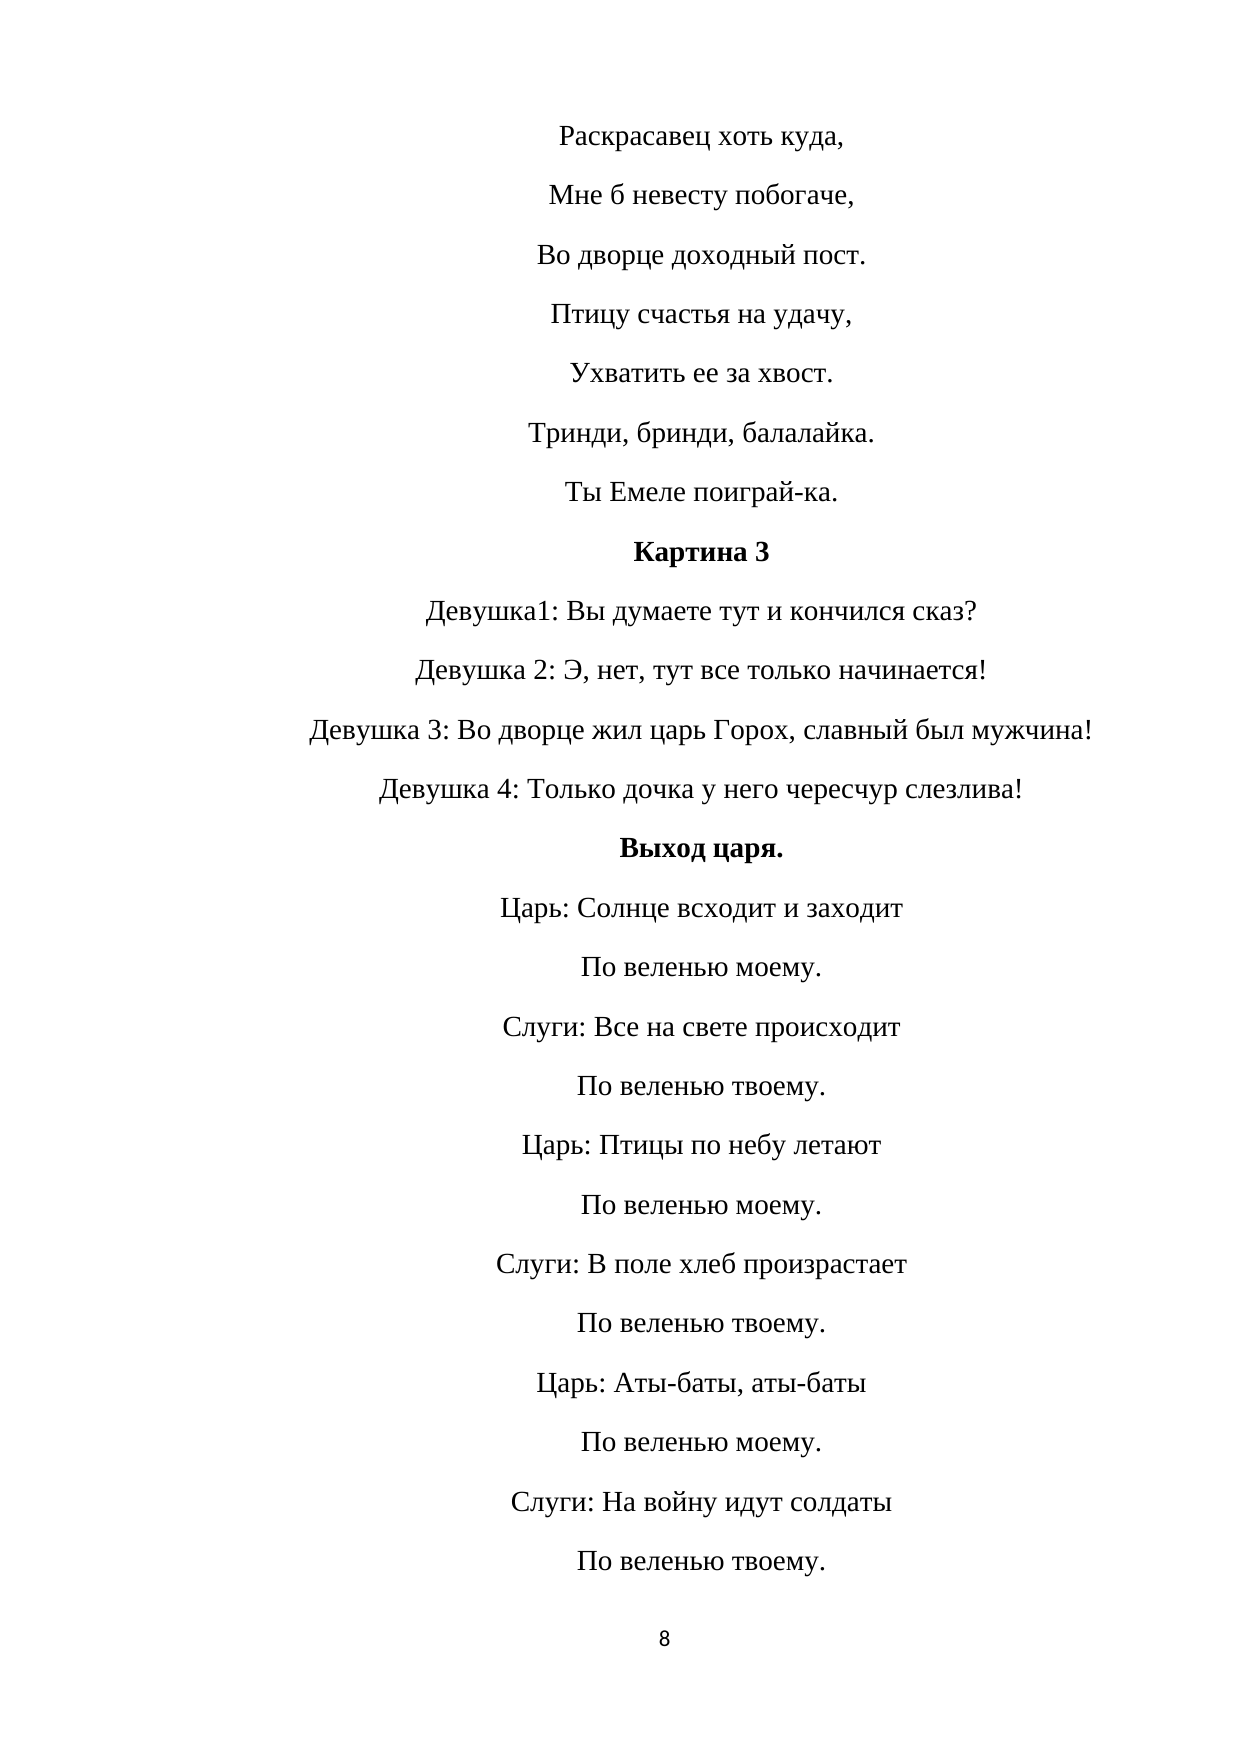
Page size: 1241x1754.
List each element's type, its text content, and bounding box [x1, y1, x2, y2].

text По веленью моему. [177, 1424, 1152, 1458]
text Слуги: На войну идут солдаты [177, 1484, 1152, 1517]
text Царь: Солнце всходит и заходит [177, 890, 1152, 923]
text Ты Емеле поиграй-ка. [177, 474, 1152, 508]
text Птицу счастья на удачу, [177, 296, 1152, 330]
text Ухватить ее за хвост. [177, 356, 1152, 389]
text Выход царя. [177, 831, 1152, 864]
text По веленью моему. [177, 949, 1152, 983]
text Девушка 4: Только дочка у него чересчур слезлива! [177, 771, 1152, 805]
text Во дворце доходный пост. [177, 237, 1152, 270]
text Девушка1: Вы думаете тут и кончился сказ? [177, 593, 1152, 627]
text Царь: Аты-баты, аты-баты [177, 1365, 1152, 1398]
text Мне б невесту побогаче, [177, 177, 1152, 211]
text Девушка 3: Во дворце жил царь Горох, славный был мужчина! [177, 712, 1152, 745]
text Тринди, бринди, балалайка. [177, 415, 1152, 448]
text Девушка 2: Э, нет, тут все только начинается! [177, 652, 1152, 686]
text Слуги: В поле хлеб произрастает [177, 1246, 1152, 1280]
text По веленью твоему. [177, 1306, 1152, 1339]
text По веленью твоему. [177, 1543, 1152, 1577]
text По веленью твоему. [177, 1068, 1152, 1102]
text По веленью моему. [177, 1187, 1152, 1220]
text Картина 3 [177, 534, 1152, 567]
text Слуги: Все на свете происходит [177, 1009, 1152, 1042]
text Царь: Птицы по небу летают [177, 1127, 1152, 1161]
text Раскрасавец хоть куда, [177, 118, 1152, 152]
